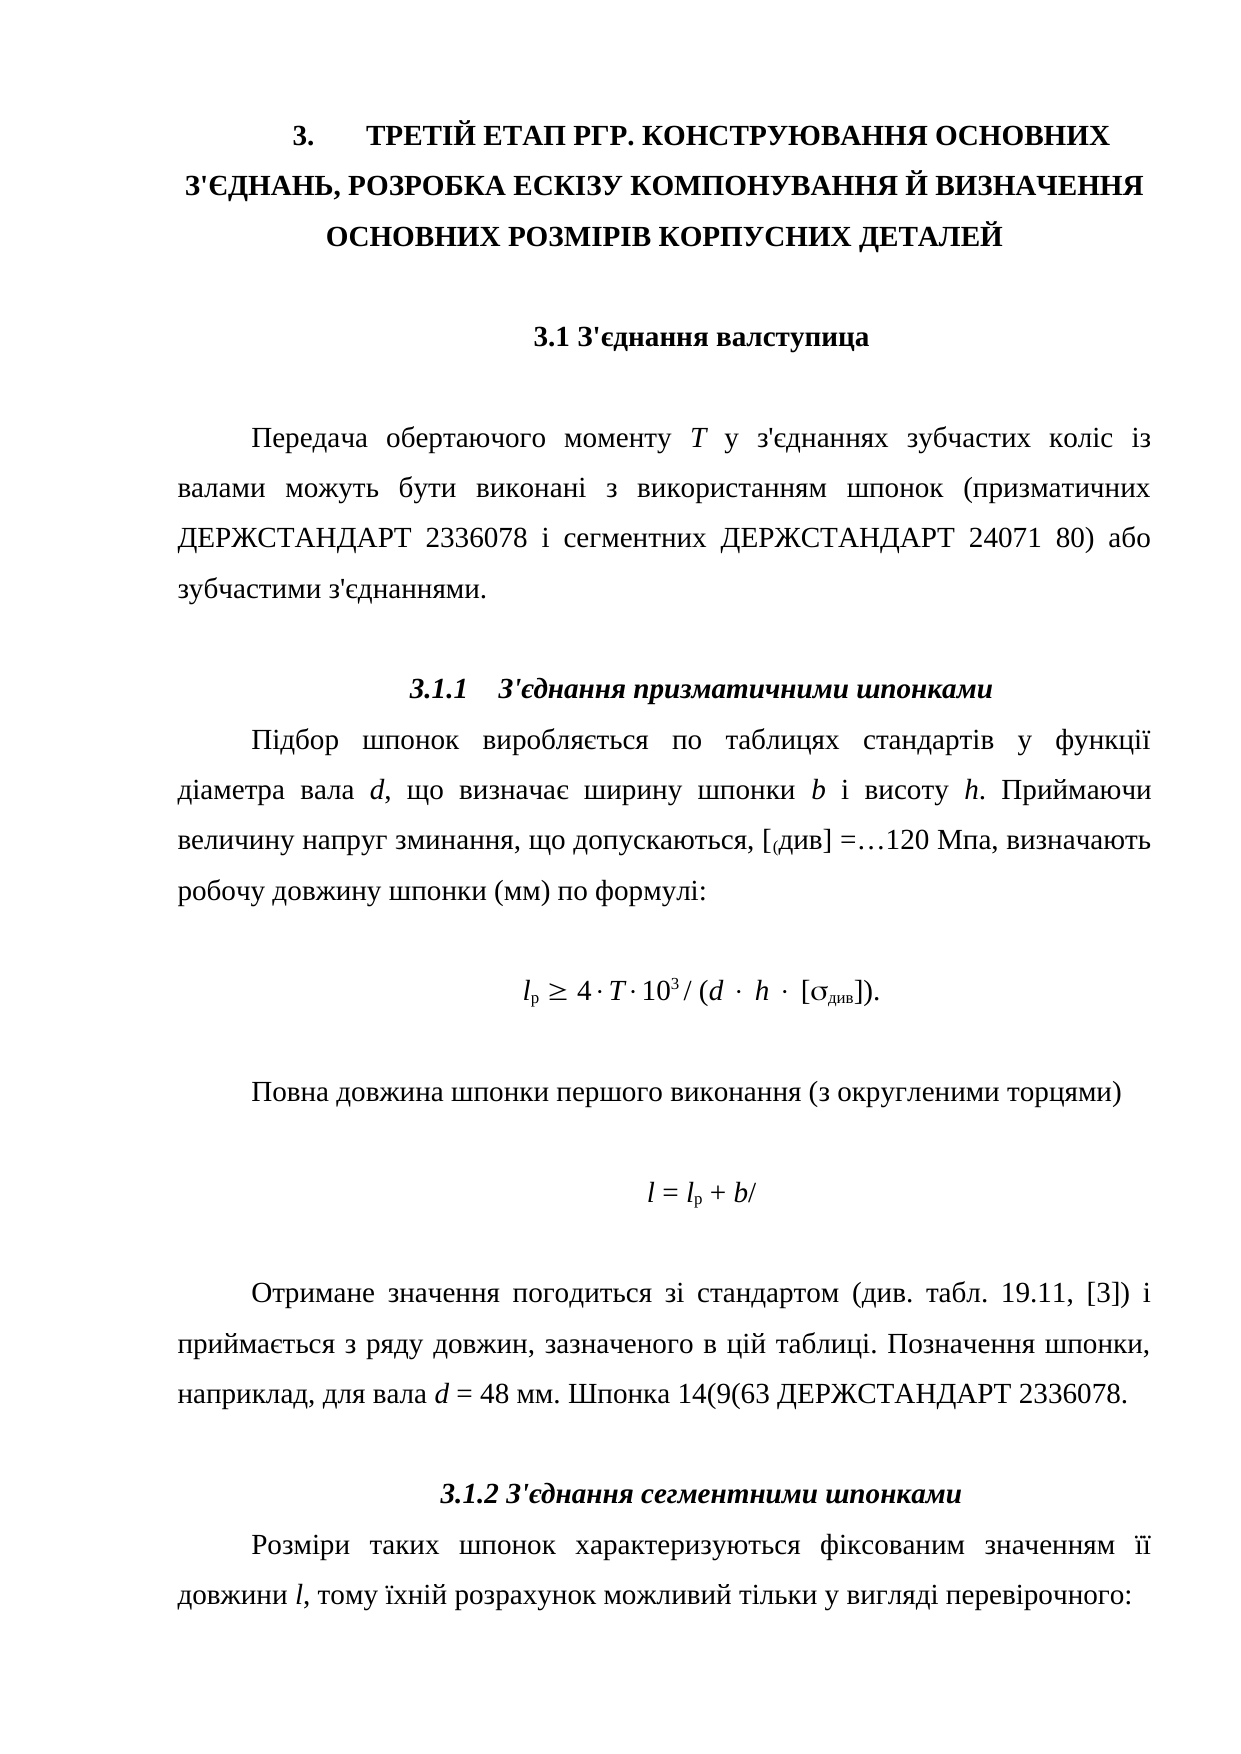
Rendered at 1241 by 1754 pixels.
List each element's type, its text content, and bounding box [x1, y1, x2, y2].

text 3. ТРЕТІЙ ЕТАП рГР. КОНСТРУЮВАННЯ ОСНОВНИХ З'ЄДНАНЬ, РОЗРОБКА ЕСКІЗУ КОМПОНУВАННЯ Й ВИЗНАЧЕННЯ ОСНОВНИХ РОЗМІРІВ КОРПУСНИХ ДЕТАЛЕЙ [177, 118, 1152, 252]
text lр 4T103 / (d h [див]). [177, 973, 1152, 1007]
text 3.1.1 З'єднання призматичними шпонками [177, 672, 1152, 705]
text 3.1.2 З'єднання сегментними шпонками [177, 1477, 1152, 1510]
text Отримане значення погодиться зі стандартом (див. табл. 19.11, [3]) і приймається з ряду довжин, зазначеного в цій таблиці. Позначення шпонки, наприклад, для вала d = . Шпонка 14(9(63 ДЕРЖСТАНДАРТ 2336078. [177, 1275, 1152, 1409]
text 3.1 З'єднання валступица [177, 319, 1152, 353]
text Повна довжина шпонки першого виконання (з округленими торцями) [177, 1074, 1152, 1108]
text l = lр + b/ [177, 1175, 1152, 1208]
text Передача обертаючого моменту Т у з'єднаннях зубчастих коліс із валами можуть бути виконані з використанням шпонок (призматичних ДЕРЖСТАНДАРТ 2336078 і сегментних ДЕРЖСТАНДАРТ 24071 80) або зубчастими з'єднаннями. [177, 420, 1152, 604]
text Підбор шпонок виробляється по таблицях стандартів у функції діаметра вала d, що визначає ширину шпонки b і висоту h. Приймаючи величину напруг зминання, що допускаються, [(див] =…120 Мпа, визначають робочу довжину шпонки (мм) по формулі: [177, 722, 1152, 906]
text Розміри таких шпонок характеризуються фіксованим значенням її довжини l, тому їхній розрахунок можливий тільки у вигляді перевірочного: [177, 1527, 1152, 1611]
